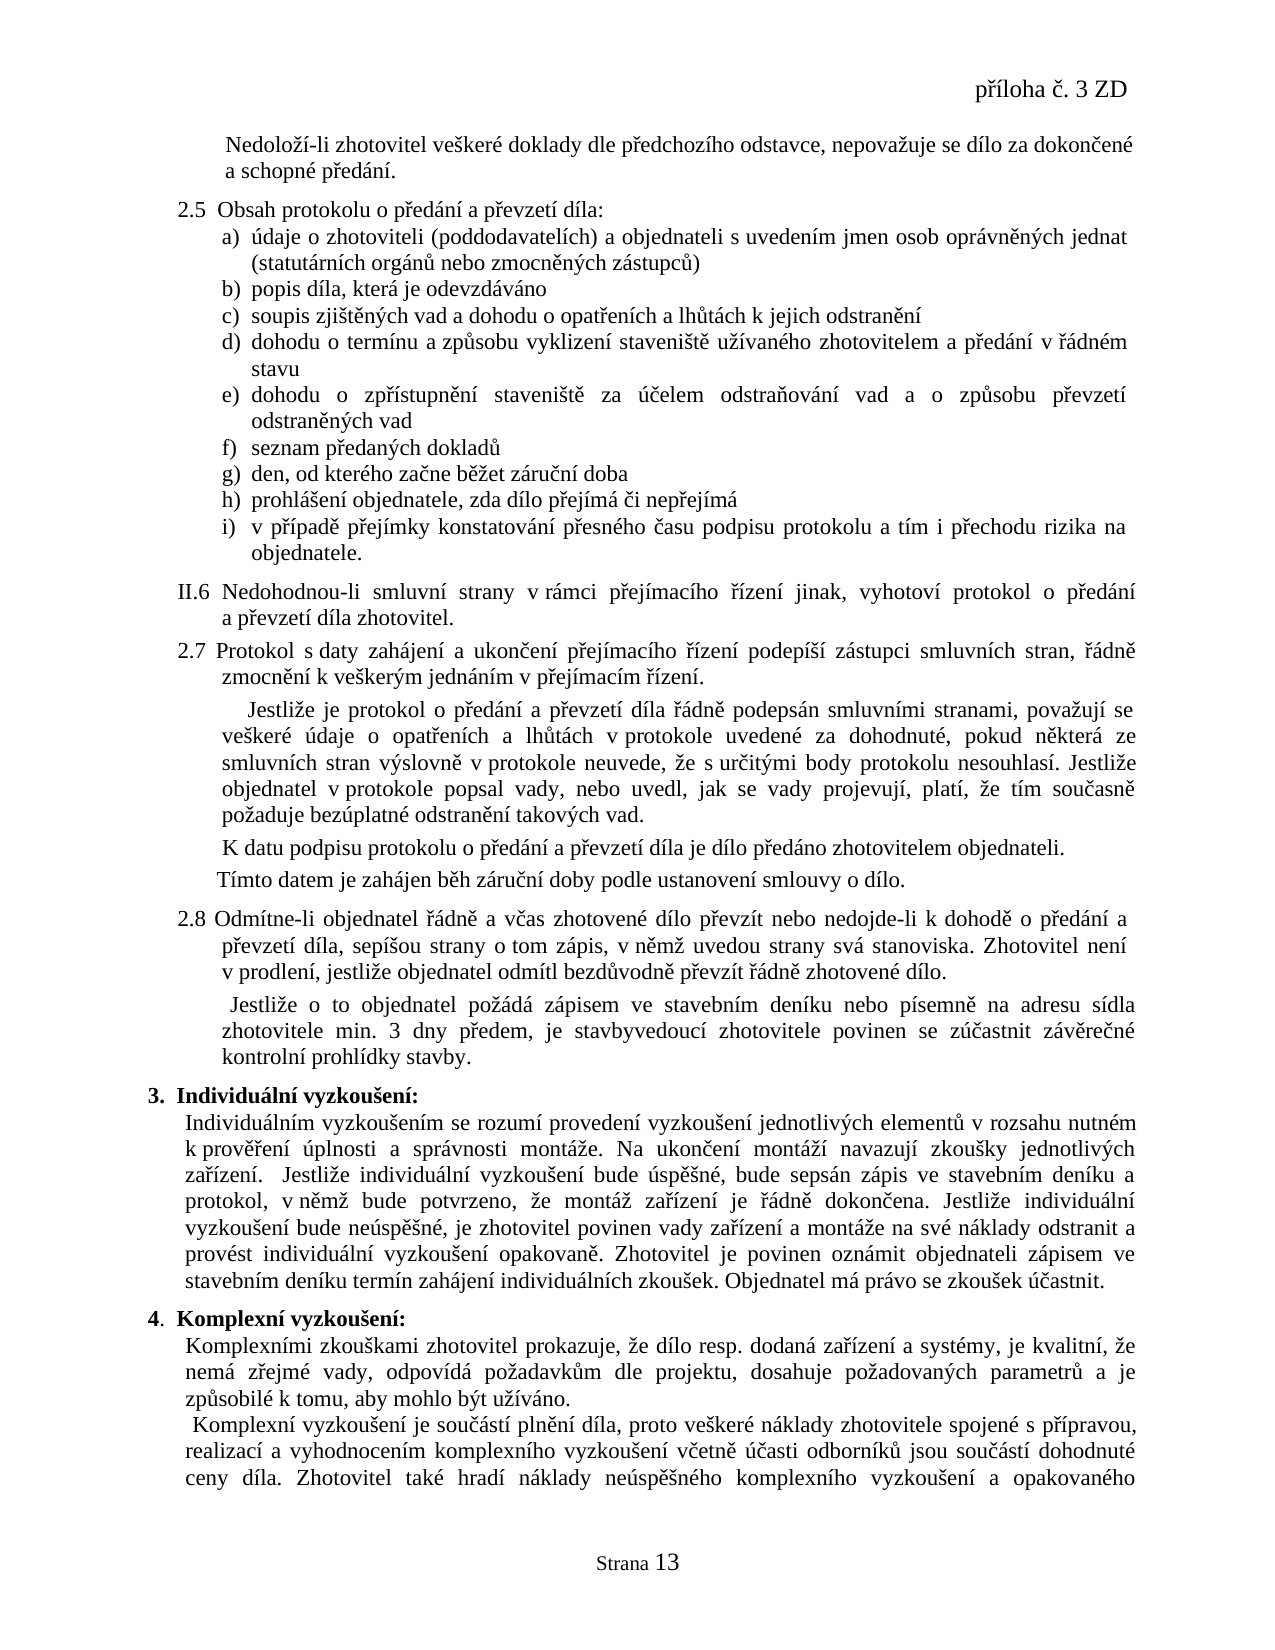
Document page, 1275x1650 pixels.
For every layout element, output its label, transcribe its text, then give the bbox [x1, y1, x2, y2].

list Nedohodnou-li smluvní strany v rámci přejímacího řízení jinak, vyhotoví protokol o předání a převzetí díla zhotovitel. [177, 578, 1137, 631]
list popis díla, která je odevzdáváno [222, 276, 1127, 302]
text 2.7 Protokol s daty zahájení a ukončení přejímacího řízení podepíší zástupci smluvních stran, řádně zmocnění k veškerým jednáním v přejímacím řízení. [177, 637, 1137, 689]
text K datu podpisu protokolu o předání a převzetí díla je dílo předáno zhotovitelem objednateli. [148, 834, 1137, 860]
text 2.5 Obsah protokolu o předání a převzetí díla: [177, 196, 1137, 223]
list dohodu o zpřístupnění staveniště za účelem odstraňování vad a o způsobu převzetí odstraněných vad [222, 381, 1127, 434]
text Jestliže je protokol o předání a převzetí díla řádně podepsán smluvními stranami, považují se veškeré údaje o opatřeních a lhůtách v protokole uvedené za dohodnuté, pokud některá ze smluvních stran výslovně v protokole neuvede, že s určitými body protokolu nesouhlasí. Jestliže objednatel v protokole popsal vady, nebo uvedl, jak se vady projevují, platí, že tím současně požaduje bezúplatné odstranění takových vad. [148, 696, 1137, 828]
list soupis zjištěných vad a dohodu o opatřeních a lhůtách k jejich odstranění [222, 302, 1127, 328]
text a schopné předání. [148, 158, 1137, 184]
text 2.8 Odmítne-li objednatel řádně a včas zhotovené dílo převzít nebo nedojde-li k dohodě o předání a převzetí díla, sepíšou strany o tom zápis, v němž uvedou strany svá stanoviska. Zhotovitel není v prodlení, jestliže objednatel odmítl bezdůvodně převzít řádně zhotovené dílo. [177, 905, 1127, 984]
text Jestliže o to objednatel požádá zápisem ve stavebním deníku nebo písemně na adresu sídla zhotovitele min. 3 dny předem, je stavbyvedoucí zhotovitele povinen se zúčastnit závěrečné kontrolní prohlídky stavby. [207, 991, 1137, 1070]
text Individuálním vyzkoušením se rozumí provedení vyzkoušení jednotlivých elementů v rozsahu nutném k prověření úplnosti a správnosti montáže. Na ukončení montáží navazují zkoušky jednotlivých zařízení. Jestliže individuální vyzkoušení bude úspěšné, bude sepsán zápis ve stavebním deníku a protokol, v němž bude potvrzeno, že montáž zařízení je řádně dokončena. Jestliže individuální vyzkoušení bude neúspěšné, je zhotovitel povinen vady zařízení a montáže na své náklady odstranit a provést individuální vyzkoušení opakovaně. Zhotovitel je povinen oznámit objednateli zápisem ve stavebním deníku termín zahájení individuálních zkoušek. Objednatel má právo se zkoušek účastnit. [185, 1108, 1137, 1293]
list den, od kterého začne běžet záruční doba [222, 460, 1127, 486]
text Tímto datem je zahájen běh záruční doby podle ustanovení smlouvy o dílo. [148, 866, 1137, 893]
text 3. Individuální vyzkoušení: [148, 1082, 1137, 1108]
text Nedoloží-li zhotovitel veškeré doklady dle předchozího odstavce, nepovažuje se dílo za dokončené [148, 131, 1137, 158]
list dohodu o termínu a způsobu vyklizení staveniště užívaného zhotovitelem a předání v řádném stavu [222, 328, 1127, 381]
text Komplexními zkouškami zhotovitel prokazuje, že dílo resp. dodaná zařízení a systémy, je kvalitní, že nemá zřejmé vady, odpovídá požadavkům dle projektu, dosahuje požadovaných parametrů a je způsobilé k tomu, aby mohlo být užíváno. [185, 1332, 1137, 1411]
list v případě přejímky konstatování přesného času podpisu protokolu a tím i přechodu rizika na objednatele. [222, 513, 1127, 565]
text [185, 1411, 1137, 1490]
text 4. Komplexní vyzkoušení: [148, 1306, 1137, 1332]
list údaje o zhotoviteli (poddodavatelích) a objednateli s uvedením jmen osob oprávněných jednat (statutárních orgánů nebo zmocněných zástupců) [222, 223, 1127, 276]
list prohlášení objednatele, zda dílo přejímá či nepřejímá [222, 486, 1127, 513]
list seznam předaných dokladů [222, 434, 1127, 460]
